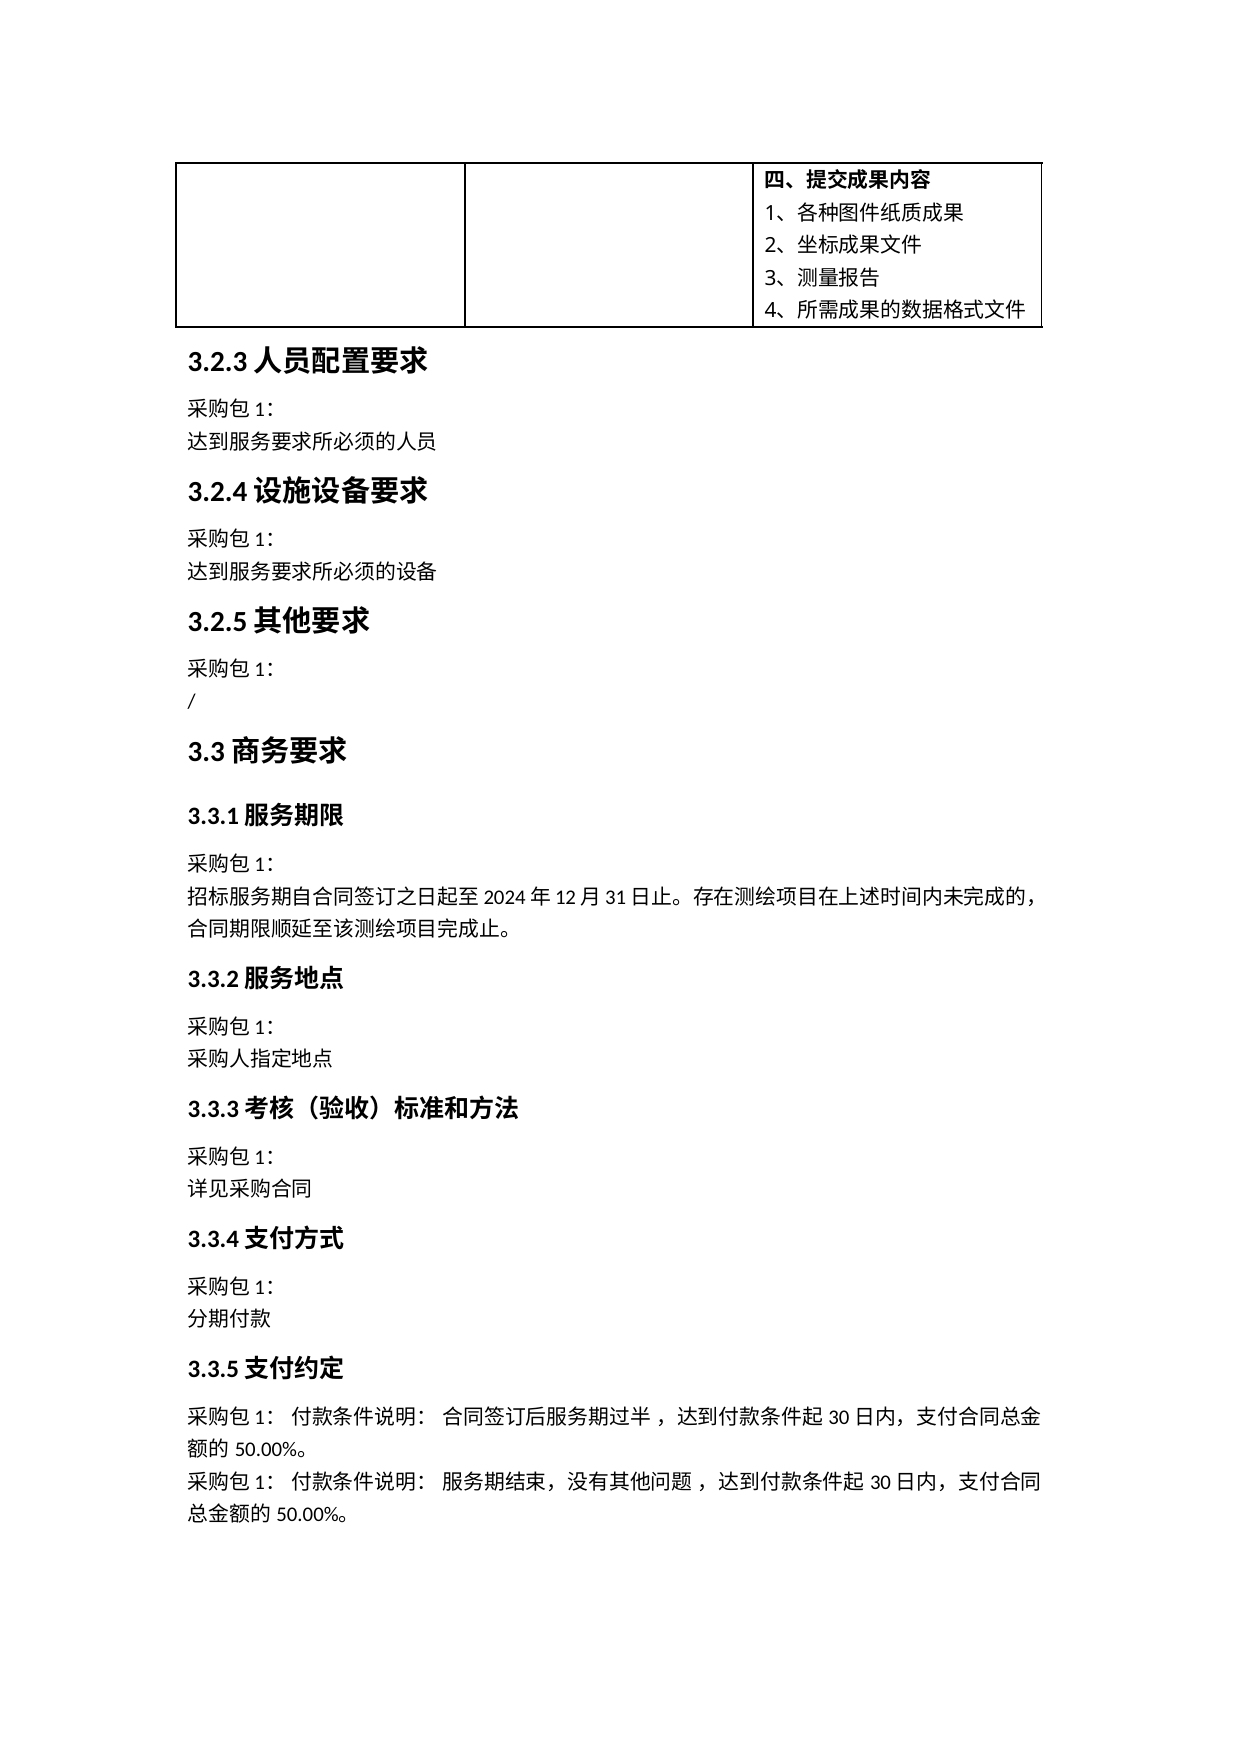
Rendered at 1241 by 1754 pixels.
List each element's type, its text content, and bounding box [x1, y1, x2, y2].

text 采购包1： [187, 1140, 1053, 1173]
text 采购包1： [187, 848, 1053, 880]
text 3.3.3考核（验收）标准和方法 [187, 1075, 1053, 1140]
text 招标服务期自合同签订之日起至2024年12月31日止。存在测绘项目在上述时间内未完成的，合同期限顺延至该测绘项目完成止。 [187, 880, 1053, 945]
text 采购包1： [187, 1270, 1053, 1303]
text 采购包1： [187, 653, 1053, 685]
text 3.3.2服务地点 [187, 945, 1053, 1010]
text 3.3.4支付方式 [187, 1205, 1053, 1270]
text 3.2.5其他要求 [187, 588, 1053, 653]
text 详见采购合同 [187, 1173, 1053, 1205]
text 采购包1： [187, 1010, 1053, 1043]
text 达到服务要求所必须的设备 [187, 555, 1053, 588]
text 采购包1： 付款条件说明： 合同签订后服务期过半 ，达到付款条件起 30 日内，支付合同总金额的 50.00%。 [187, 1400, 1053, 1465]
text 3.3.5支付约定 [187, 1335, 1053, 1400]
table_cell 1 [466, 164, 752, 326]
text 采购包1： 付款条件说明： 服务期结束，没有其他问题 ，达到付款条件起 30 日内，支付合同总金额的 50.00%。 [187, 1465, 1053, 1530]
text 采购人指定地点 [187, 1043, 1053, 1075]
text 3.3.1服务期限 [187, 783, 1053, 848]
text 3.2.4设施设备要求 [187, 458, 1053, 523]
text 3.3商务要求 [187, 718, 1053, 783]
text 采购包1： [187, 393, 1053, 425]
text / [187, 685, 1053, 718]
text 达到服务要求所必须的人员 [187, 425, 1053, 458]
text 分期付款 [187, 1303, 1053, 1335]
text 3.2.3人员配置要求 [187, 328, 1053, 393]
text 采购包1： [187, 523, 1053, 555]
table_cell [177, 164, 464, 326]
